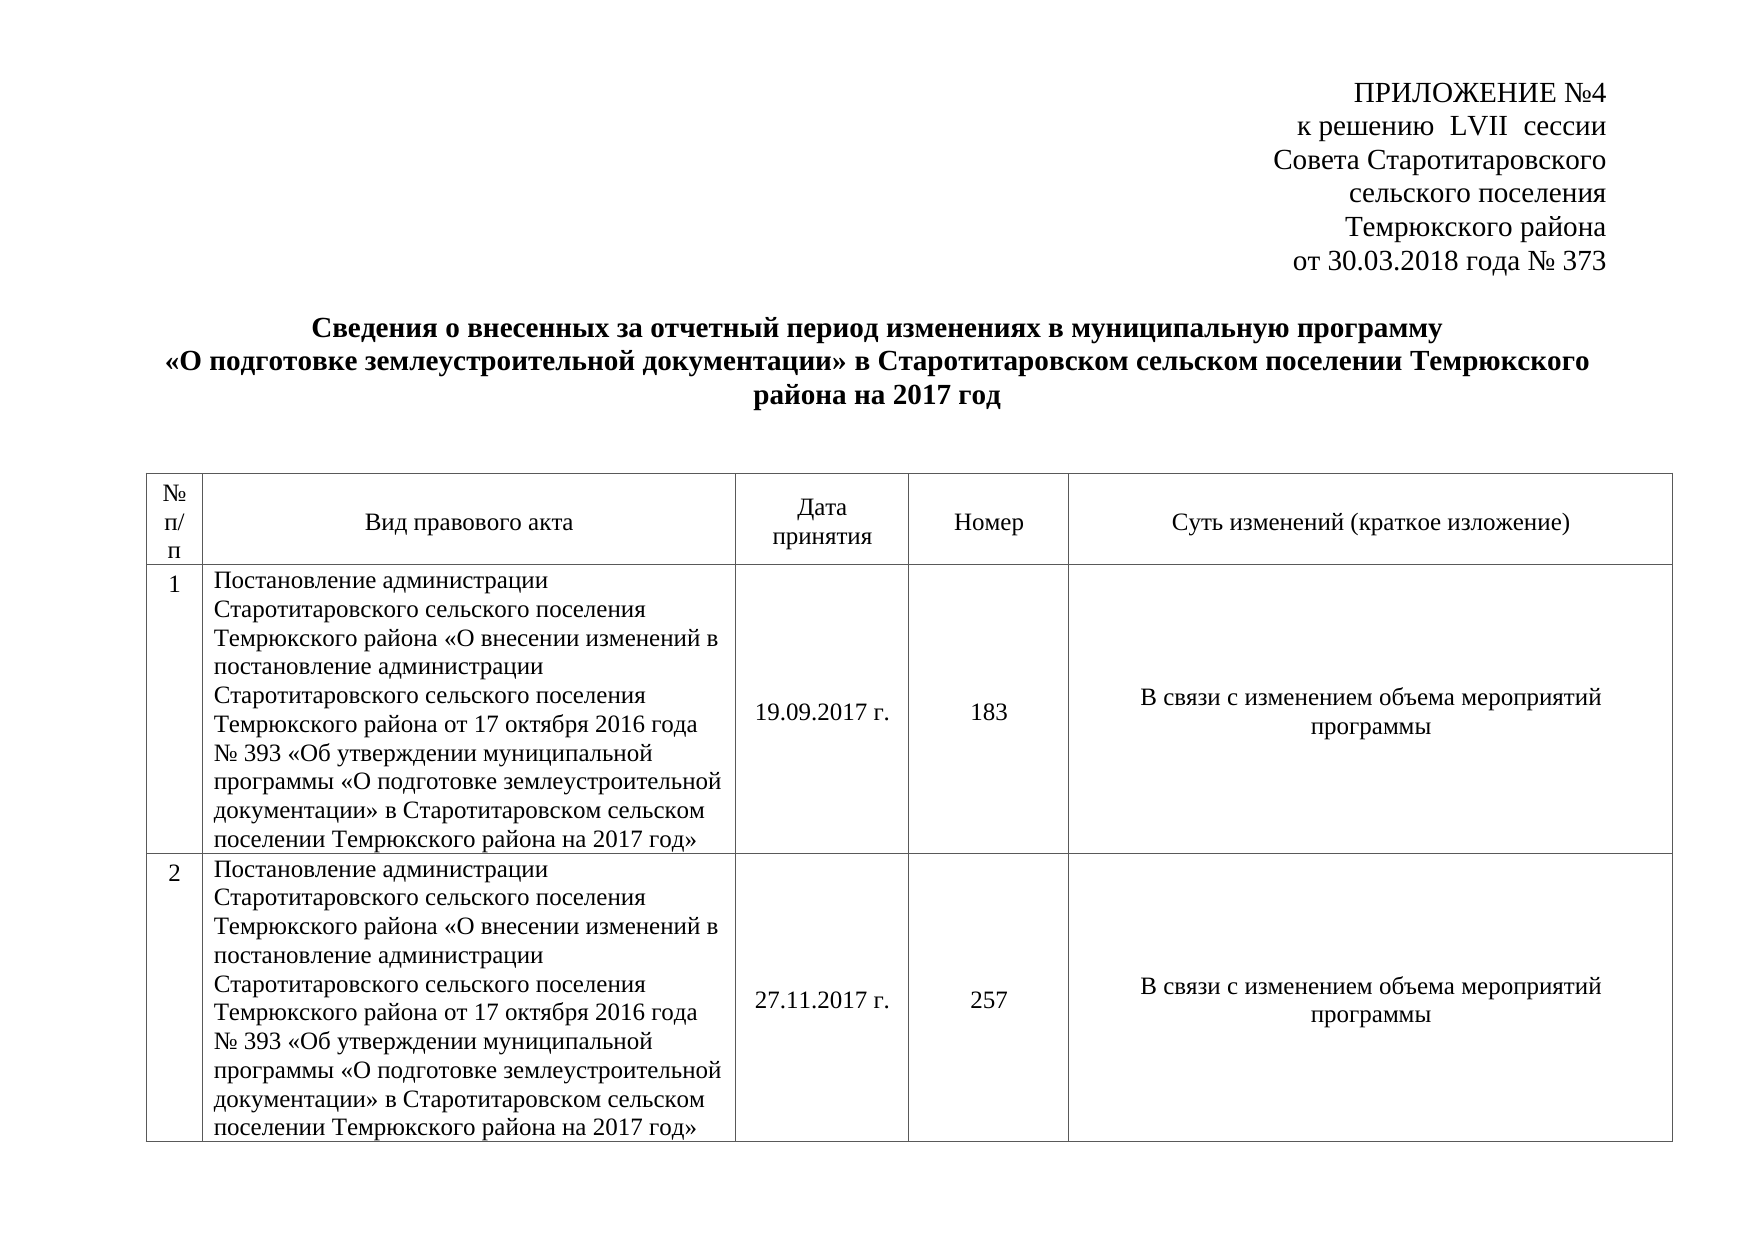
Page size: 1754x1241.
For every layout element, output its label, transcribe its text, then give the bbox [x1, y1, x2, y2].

text от 30.03.2018 года № 373 [148, 243, 1606, 276]
table_cell 183 [909, 565, 1068, 853]
table_header Суть изменений (краткое изложение) [1069, 474, 1672, 564]
table_header Дата принятия [736, 474, 908, 564]
text ПРИЛОЖЕНИЕ №4 [148, 75, 1606, 108]
table_cell 2 [147, 854, 202, 1141]
table_cell 27.11.2017 г. [736, 854, 908, 1141]
table_cell Постановление администрации Старотитаровского сельского поселения Темрюкского района «О внесении изменений в постановление администрации Старотитаровского сельского поселения Темрюкского района от 17 октября 2016 года № 393 «Об утверждении муниципальной программы «О подготовке землеустроительной документации» в Старотитаровском сельском поселении Темрюкского района на 2017 год» [203, 565, 735, 853]
table_cell 19.09.2017 г. [736, 565, 908, 853]
title Темрюкского района [148, 209, 1606, 243]
table_cell 257 [909, 854, 1068, 1141]
table_cell В связи с изменением объема мероприятий программы [1069, 854, 1672, 1141]
text Сведения о внесенных за отчетный период изменениях в муниципальную программу «О подготовке землеустроительной документации» в Старотитаровском сельском поселении Темрюкского района на 2017 год [148, 310, 1606, 410]
table_cell Постановление администрации Старотитаровского сельского поселения Темрюкского района «О внесении изменений в постановление администрации Старотитаровского сельского поселения Темрюкского района от 17 октября 2016 года № 393 «Об утверждении муниципальной программы «О подготовке землеустроительной документации» в Старотитаровском сельском поселении Темрюкского района на 2017 год» [203, 854, 735, 1141]
table_cell В связи с изменением объема мероприятий программы [1069, 565, 1672, 853]
table_cell 1 [147, 565, 202, 853]
title к решению LVII сессии [148, 108, 1606, 142]
title сельского поселения [148, 176, 1606, 209]
table_header Вид правового акта [203, 474, 735, 564]
title Совета Старотитаровского [148, 142, 1606, 176]
table_header № п/п [147, 474, 202, 564]
table_header Номер [909, 474, 1068, 564]
